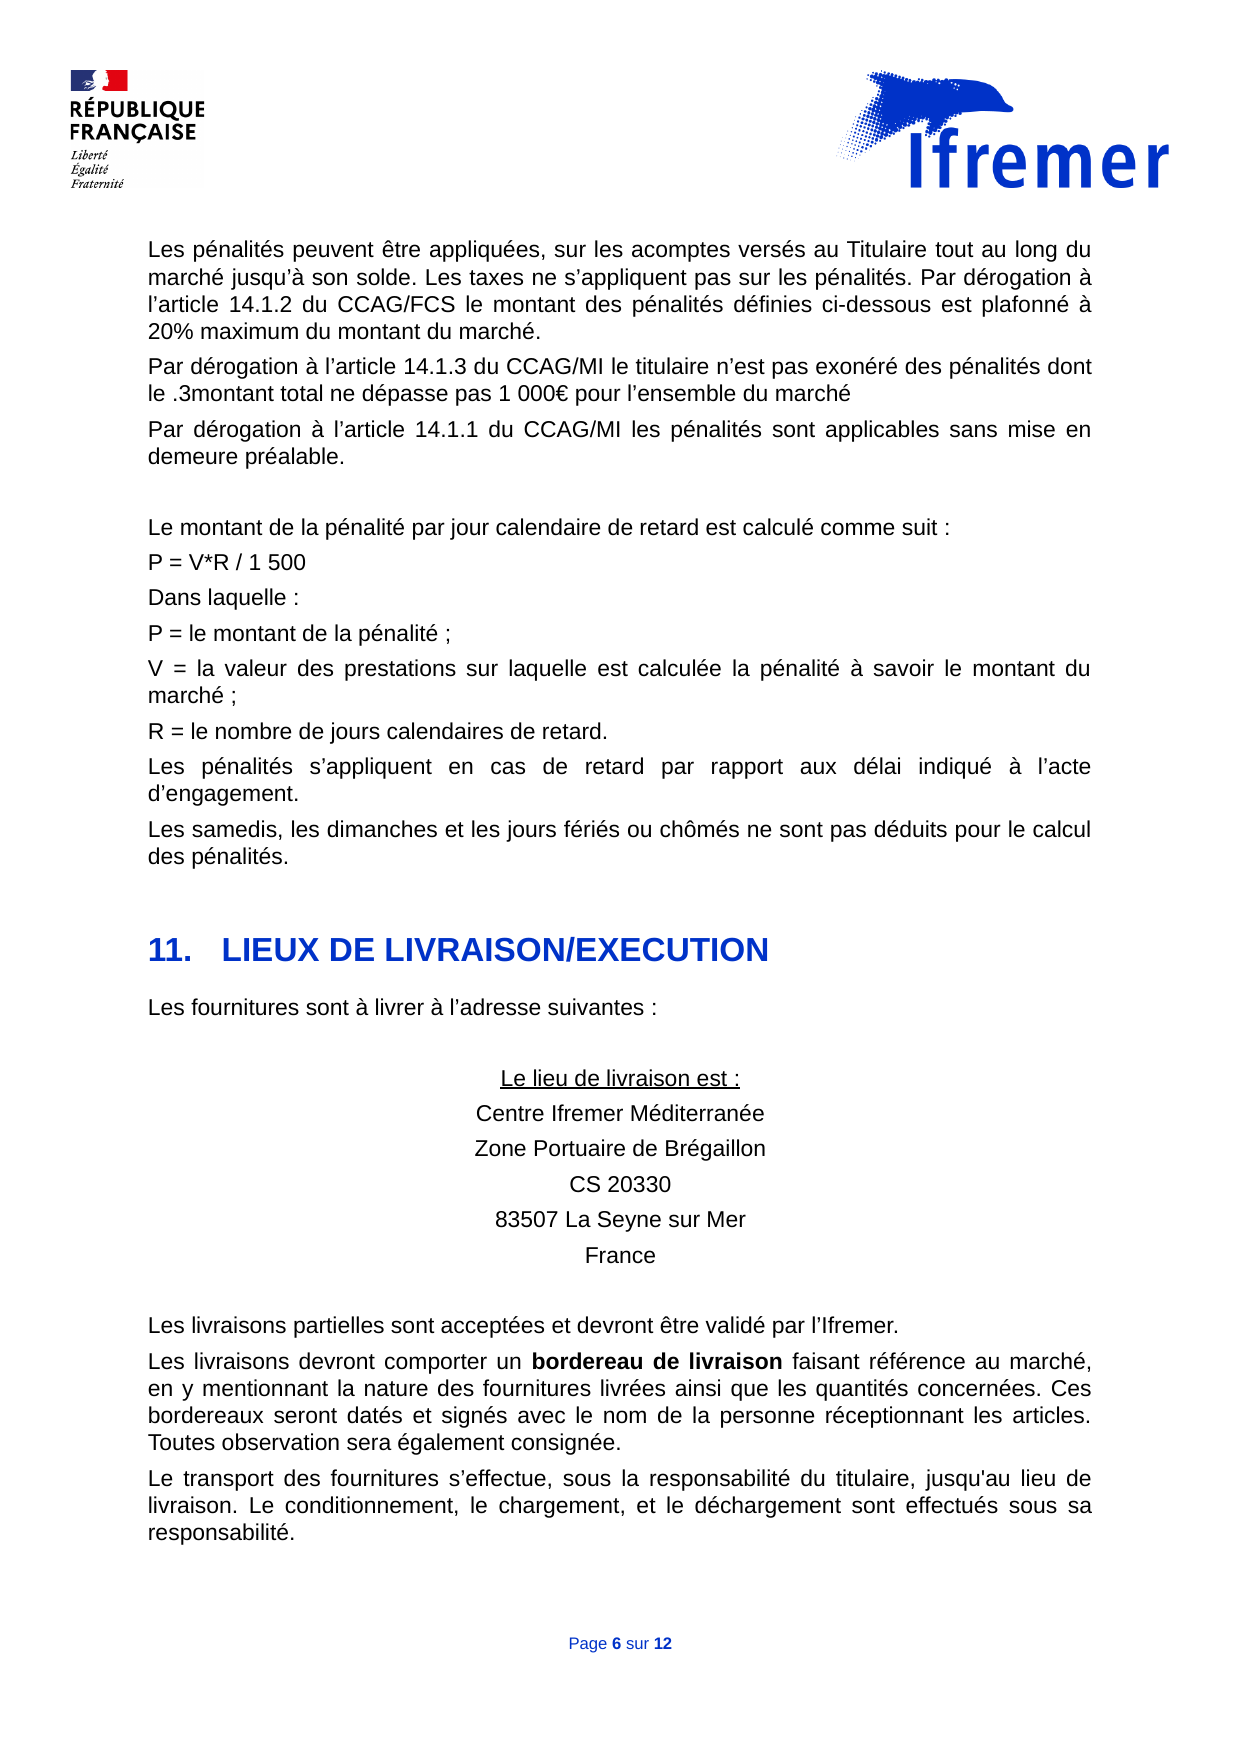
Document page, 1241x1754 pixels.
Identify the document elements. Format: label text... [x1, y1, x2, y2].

text CS 20330 [148, 1171, 1092, 1198]
text Zone Portuaire de Brégaillon [148, 1135, 1092, 1162]
text P = V*R / 1 500 [148, 549, 1092, 576]
text R = le nombre de jours calendaires de retard. [148, 717, 1092, 744]
text Les pénalités s’appliquent en cas de retard par rapport aux délai indiqué à l’acte d’engagement. [148, 753, 1092, 807]
text Les livraisons devront comporter un bordereau de livraison faisant référence au marché, en y mentionnant la nature des fournitures livrées ainsi que les quantités concernées. Ces bordereaux seront datés et signés avec le nom de la personne réceptionnant les articles. Toutes observation sera également consignée. [148, 1348, 1092, 1456]
text Par dérogation à l’article 14.1.3 du CCAG/MI le titulaire n’est pas exonéré des pénalités dont le .3montant total ne dépasse pas 1 000€ pour l’ensemble du marché [148, 353, 1092, 407]
picture [836, 70, 1169, 188]
text Les samedis, les dimanches et les jours fériés ou chômés ne sont pas déduits pour le calcul des pénalités. [148, 815, 1092, 869]
text P = le montant de la pénalité ; [148, 619, 1092, 647]
text Les fournitures sont à livrer à l’adresse suivantes : [148, 993, 1092, 1021]
text Le lieu de livraison est : [148, 1064, 1092, 1091]
text Dans laquelle : [148, 584, 1092, 611]
picture [70, 70, 205, 188]
text Le montant de la pénalité par jour calendaire de retard est calculé comme suit : [148, 513, 1092, 540]
text Les pénalités peuvent être appliquées, sur les acomptes versés au Titulaire tout au long du marché jusqu’à son solde. Les taxes ne s’appliquent pas sur les pénalités. Par dérogation à l’article 14.1.2 du CCAG/FCS le montant des pénalités définies ci-dessous est plafonné à 20% maximum du montant du marché. [148, 236, 1092, 344]
text Le transport des fournitures s’effectue, sous la responsabilité du titulaire, jusqu'au lieu de livraison. Le conditionnement, le chargement, et le déchargement sont effectués sous sa responsabilité. [148, 1464, 1092, 1546]
text France [148, 1241, 1092, 1268]
text V = la valeur des prestations sur laquelle est calculée la pénalité à savoir le montant du marché ; [148, 655, 1092, 709]
text Centre Ifremer Méditerranée [148, 1100, 1092, 1127]
text Par dérogation à l’article 14.1.1 du CCAG/MI les pénalités sont applicables sans mise en demeure préalable. [148, 415, 1092, 469]
text Les livraisons partielles sont acceptées et devront être validé par l’Ifremer. [148, 1312, 1092, 1339]
subtitle LIEUX DE LIVRAISON/EXECUTION [148, 930, 1092, 968]
text 83507 La Seyne sur Mer [148, 1206, 1092, 1233]
